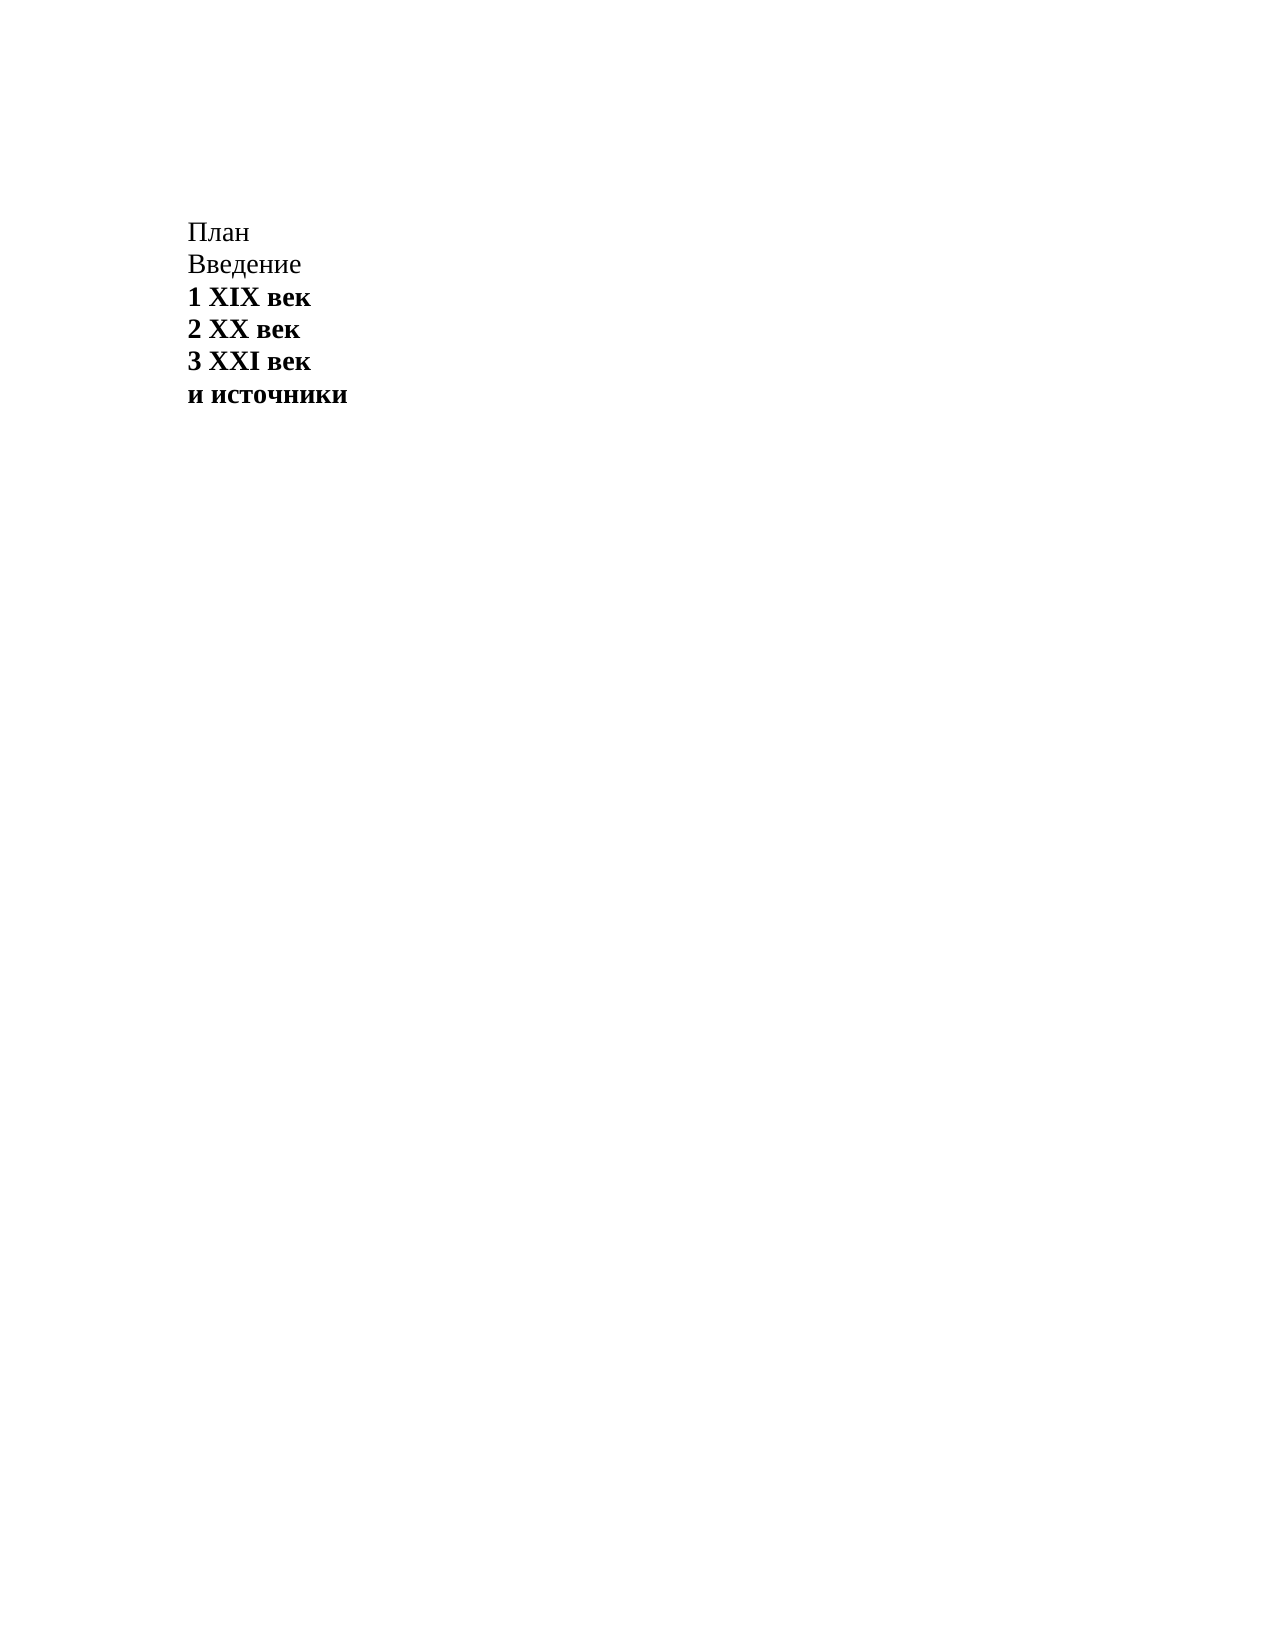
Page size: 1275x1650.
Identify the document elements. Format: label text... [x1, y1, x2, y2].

text План Введение 1 XIX век 2 XX век 3 XXI век и источники [187, 150, 1087, 442]
